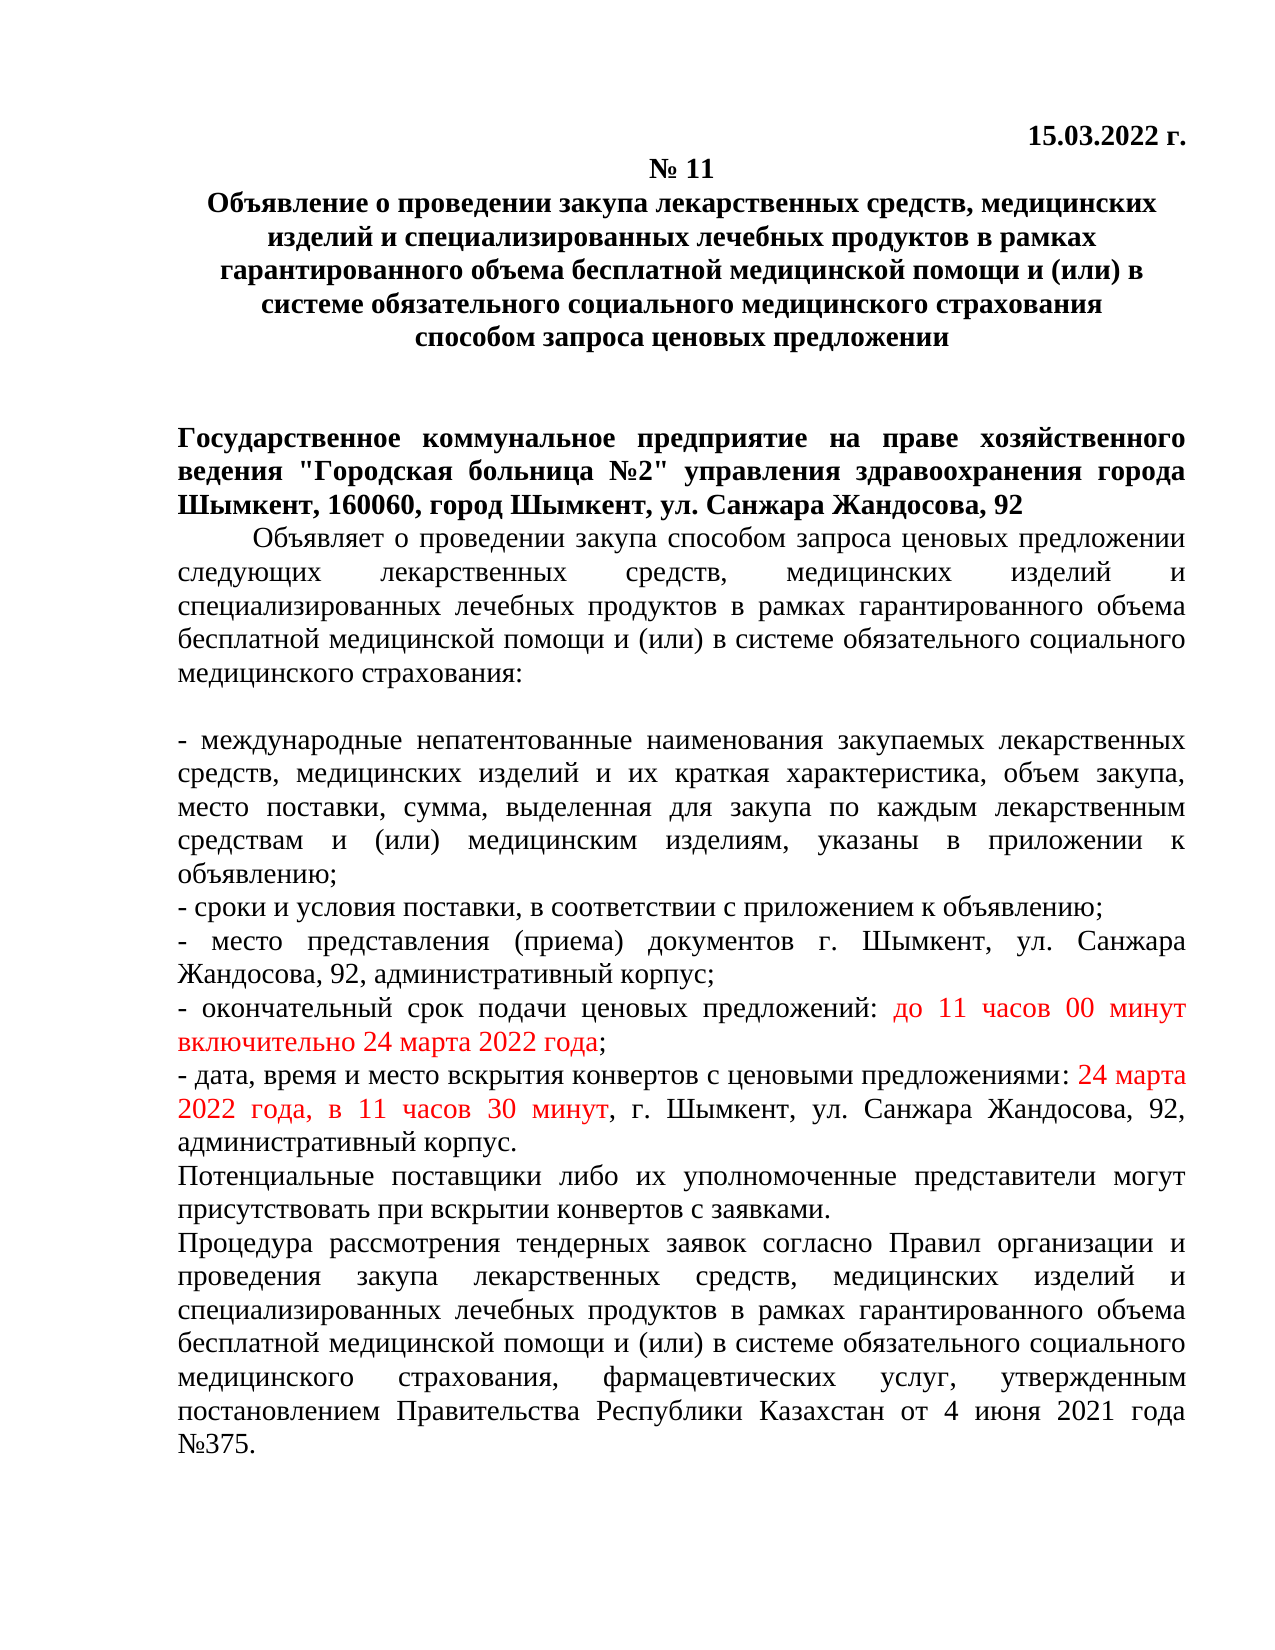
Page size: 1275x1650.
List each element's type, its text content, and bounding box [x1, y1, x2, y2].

text способом запроса ценовых предложении [177, 319, 1186, 353]
text Государственное коммунальное предприятие на праве хозяйственного ведения "Городская больница №2" управления здравоохранения города Шымкент, 160060, город Шымкент, ул. Санжара Жандосова, 92 [177, 420, 1186, 521]
text Потенциальные поставщики либо их уполномоченные представители могут присутствовать при вскрытии конвертов с заявками. [177, 1158, 1186, 1225]
text - сроки и условия поставки, в соответствии с приложением к объявлению; [177, 889, 1186, 923]
text Объявляет о проведении закупа способом запроса ценовых предложении следующих лекарственных средств, медицинских изделий и специализированных лечебных продуктов в рамках гарантированного объема бесплатной медицинской помощи и (или) в системе обязательного социального медицинского страхования: [177, 521, 1186, 688]
text 15.03.2022 г. [177, 118, 1186, 152]
text № 11 [177, 152, 1186, 185]
text - международные непатентованные наименования закупаемых лекарственных средств, медицинских изделий и их краткая характеристика, объем закупа, место поставки, сумма, выделенная для закупа по каждым лекарственным средствам и (или) медицинским изделиям, указаны в приложении к объявлению; [177, 722, 1186, 889]
text Процедура рассмотрения тендерных заявок согласно Правил организации и проведения закупа лекарственных средств, медицинских изделий и специализированных лечебных продуктов в рамках гарантированного объема бесплатной медицинской помощи и (или) в системе обязательного социального медицинского страхования, фармацевтических услуг, утвержденным постановлением Правительства Республики Казахстан от 4 июня 2021 года №375. [177, 1225, 1186, 1460]
text - дата, время и место вскрытия конвертов с ценовыми предложениями: 24 марта 2022 года, в 11 часов 30 минут, г. Шымкент, ул. Санжара Жандосова, 92, административный корпус. [177, 1057, 1186, 1158]
text Объявление о проведении закупа лекарственных средств, медицинских изделий и специализированных лечебных продуктов в рамках гарантированного объема бесплатной медицинской помощи и (или) в системе обязательного социального медицинского страхования [177, 185, 1186, 319]
text - окончательный срок подачи ценовых предложений: до 11 часов 00 минут включительно 24 марта 2022 года; [177, 990, 1186, 1057]
text - место представления (приема) документов г. Шымкент, ул. Санжара Жандосова, 92, административный корпус; [177, 923, 1186, 990]
